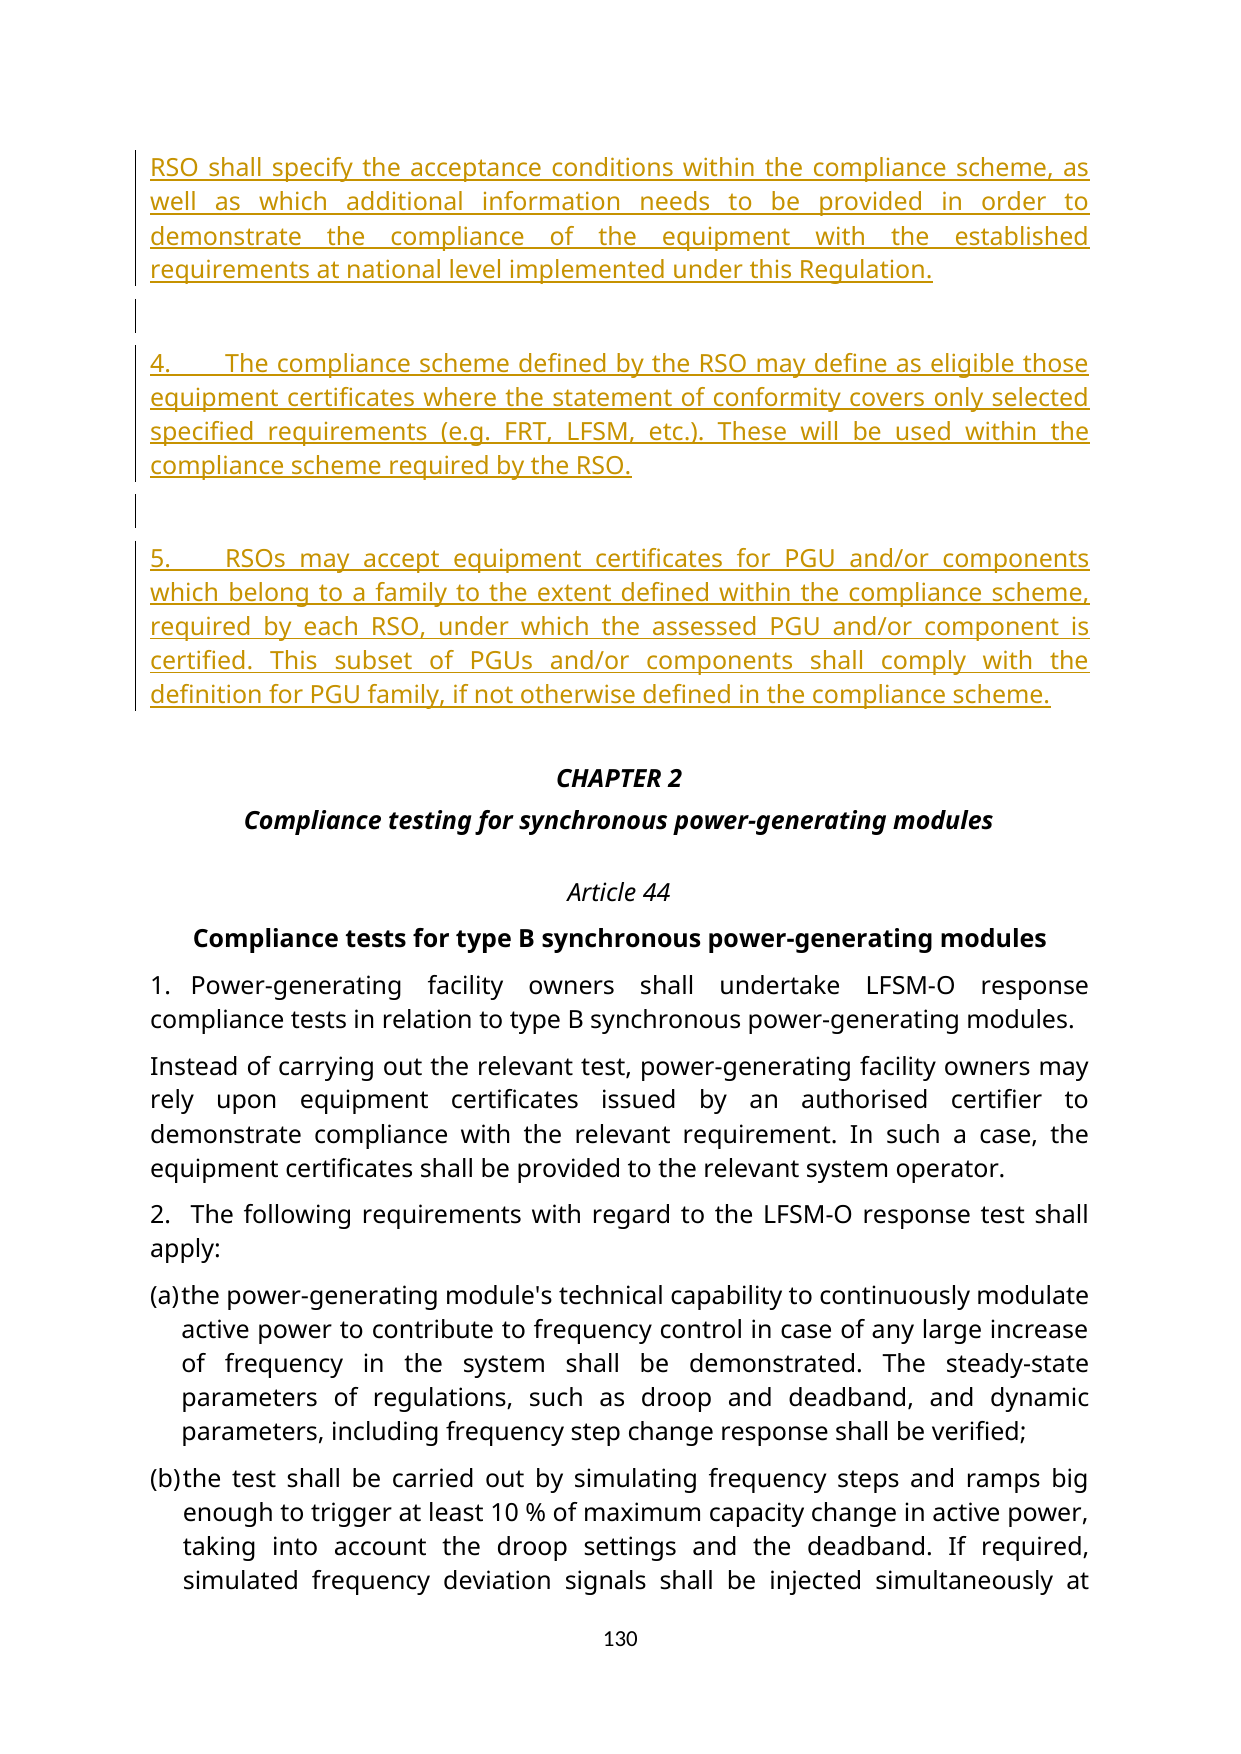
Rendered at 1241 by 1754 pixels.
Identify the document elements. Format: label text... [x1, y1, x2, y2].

text CHAPTER 2 [150, 761, 1090, 795]
text Instead of carrying out the relevant test, power-generating facility owners may rely upon equipment certificates issued by an authorised certifier to demonstrate compliance with the relevant requirement. In such a case, the equipment certificates shall be provided to the relevant system operator. [150, 1048, 1090, 1184]
table_header (a) [150, 1265, 181, 1448]
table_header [183, 1448, 1090, 1597]
text Compliance tests for type B synchronous power-generating modules [150, 921, 1090, 955]
table_header the power-generating module's technical capability to continuously modulate active power to contribute to frequency control in case of any large increase of frequency in the system shall be demonstrated. The steady-state parameters of regulations, such as droop and deadband, and dynamic parameters, including frequency step change response shall be verified; [181, 1265, 1090, 1448]
subtitle Compliance testing for synchronous power-generating modules [150, 803, 1090, 837]
subtitle Article 44 [150, 874, 1090, 908]
table_header (b) [150, 1448, 183, 1597]
text 2. The following requirements with regard to the LFSM-O response test shall apply: [150, 1197, 1090, 1265]
text 1. Power-generating facility owners shall undertake LFSM-O response compliance tests in relation to type B synchronous power-generating modules. [150, 967, 1090, 1036]
